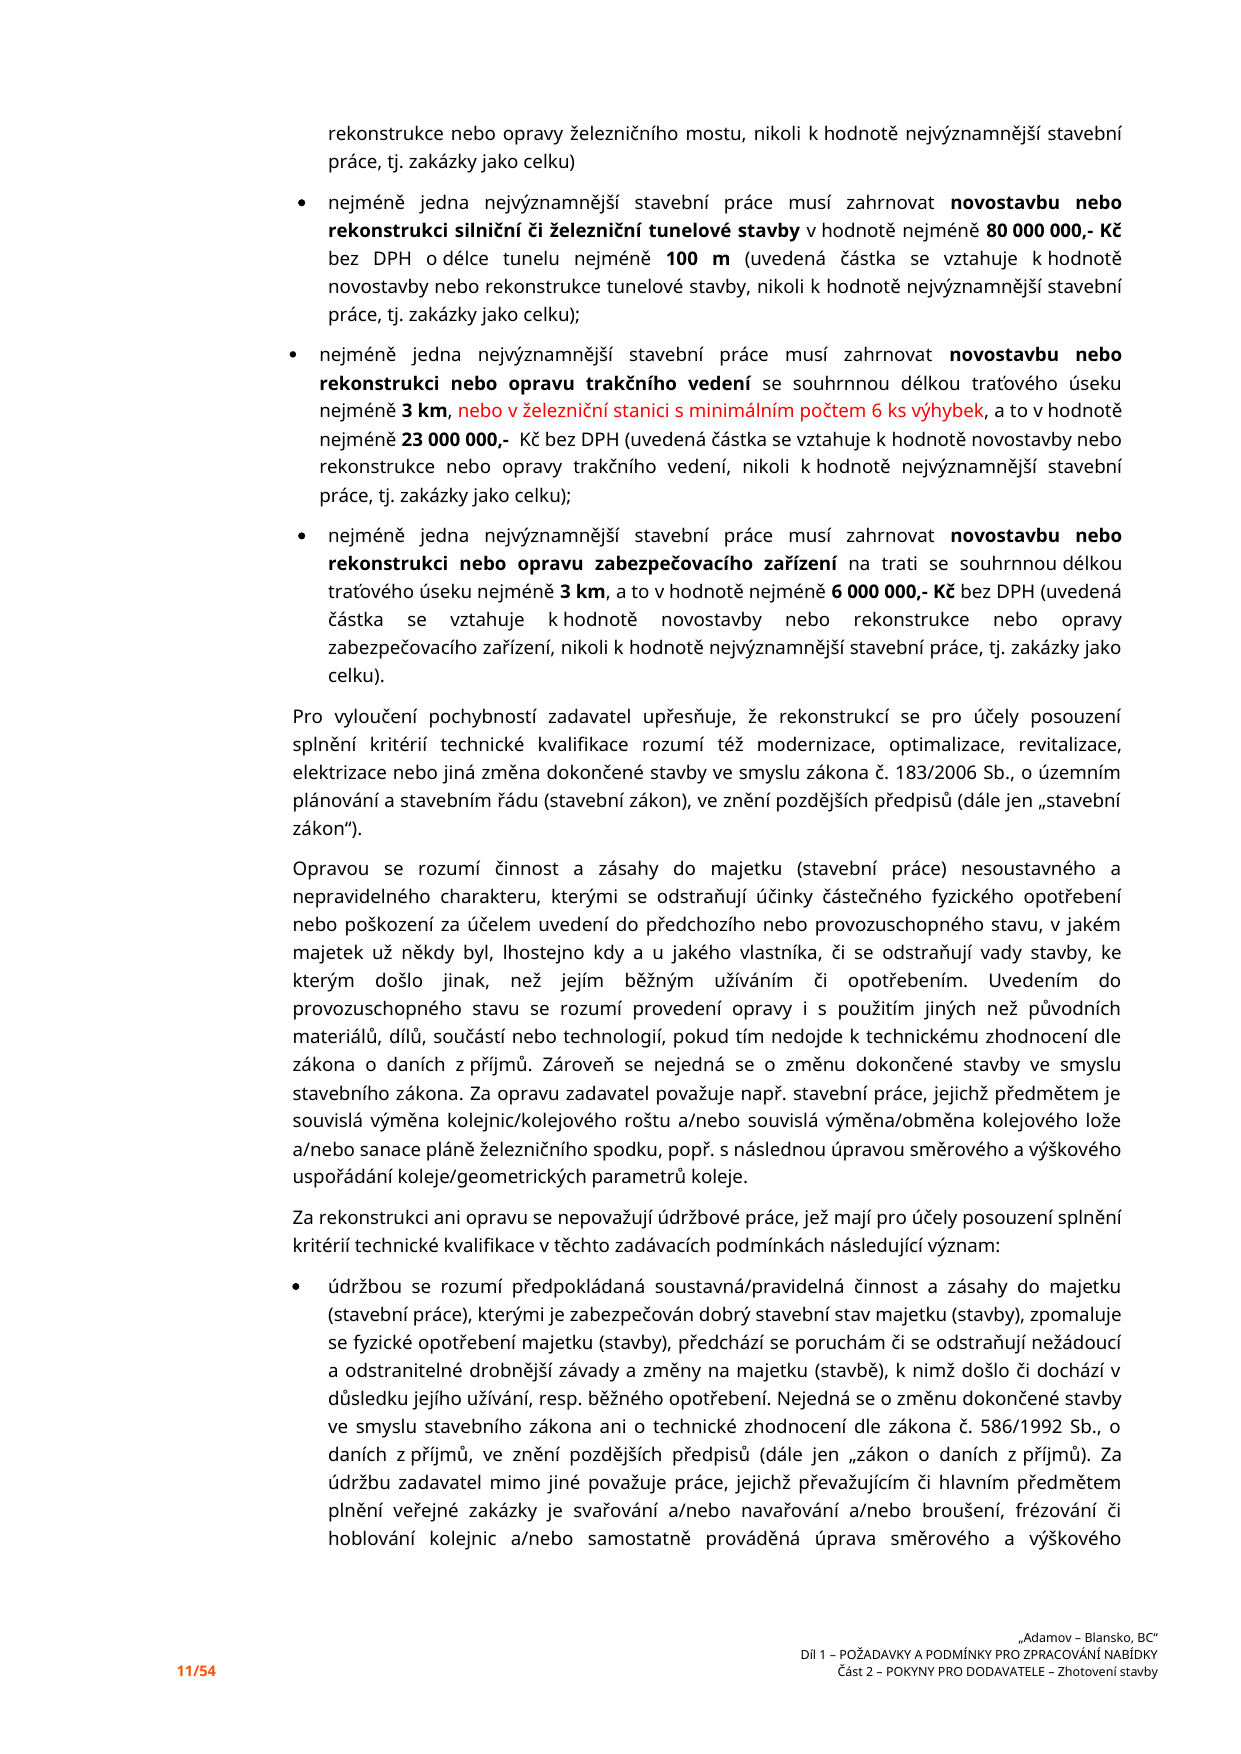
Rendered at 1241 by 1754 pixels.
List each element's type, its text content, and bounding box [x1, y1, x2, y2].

text Za rekonstrukci ani opravu se nepovažují údržbové práce, jež mají pro účely posouzení splnění kritérií technické kvalifikace v těchto zadávacích podmínkách následující význam: [292, 1204, 1122, 1258]
text Opravou se rozumí činnost a zásahy do majetku (stavební práce) nesoustavného a nepravidelného charakteru, kterými se odstraňují účinky částečného fyzického opotřebení nebo poškození za účelem uvedení do předchozího nebo provozuschopného stavu, v jakém majetek už někdy byl, lhostejno kdy a u jakého vlastníka, či se odstraňují vady stavby, ke kterým došlo jinak, než jejím běžným užíváním či opotřebením. Uvedením do provozuschopného stavu se rozumí provedení opravy i s použitím jiných než původních materiálů, dílů, součástí nebo technologií, pokud tím nedojde k technickému zhodnocení dle zákona o daních z příjmů. Zároveň se nejedná se o změnu dokončené stavby ve smyslu stavebního zákona. Za opravu zadavatel považuje např. stavební práce, jejichž předmětem je souvislá výměna kolejnic/kolejového roštu a/nebo souvislá výměna/obměna kolejového lože a/nebo sanace pláně železničního spodku, popř. s následnou úpravou směrového a výškového uspořádání koleje/geometrických parametrů koleje. [292, 856, 1122, 1189]
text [292, 1273, 1122, 1551]
text nejméně jedna nejvýznamnější stavební práce musí zahrnovat novostavbu nebo rekonstrukci nebo opravu zabezpečovacího zařízení na trati se souhrnnou délkou traťového úseku nejméně 3 km, a to v hodnotě nejméně 6 000 000,- Kč bez DPH (uvedená částka se vztahuje k hodnotě novostavby nebo rekonstrukce nebo opravy zabezpečovacího zařízení, nikoli k hodnotě nejvýznamnější stavební práce, tj. zakázky jako celku). [298, 522, 1122, 688]
text Pro vyloučení pochybností zadavatel upřesňuje, že rekonstrukcí se pro účely posouzení splnění kritérií technické kvalifikace rozumí též modernizace, optimalizace, revitalizace, elektrizace nebo jiná změna dokončené stavby ve smyslu zákona č. 183/2006 Sb., o územním plánování a stavebním řádu (stavební zákon), ve znění pozdějších předpisů (dále jen „stavební zákon“). [292, 703, 1122, 841]
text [298, 121, 1122, 174]
list nejméně jedna nejvýznamnější stavební práce musí zahrnovat novostavbu nebo rekonstrukci nebo opravu trakčního vedení se souhrnnou délkou traťového úseku nejméně 3 km, nebo v železniční stanici s minimálním počtem 6 ks výhybek, a to v hodnotě nejméně 23 000 000,- Kč bez DPH (uvedená částka se vztahuje k hodnotě novostavby nebo rekonstrukce nebo opravy trakčního vedení, nikoli k hodnotě nejvýznamnější stavební práce, tj. zakázky jako celku); [289, 342, 1122, 507]
text nejméně jedna nejvýznamnější stavební práce musí zahrnovat novostavbu nebo rekonstrukci silniční či železniční tunelové stavby v hodnotě nejméně 80 000 000,- Kč bez DPH o délce tunelu nejméně 100 m (uvedená částka se vztahuje k hodnotě novostavby nebo rekonstrukce tunelové stavby, nikoli k hodnotě nejvýznamnější stavební práce, tj. zakázky jako celku); [298, 189, 1122, 327]
